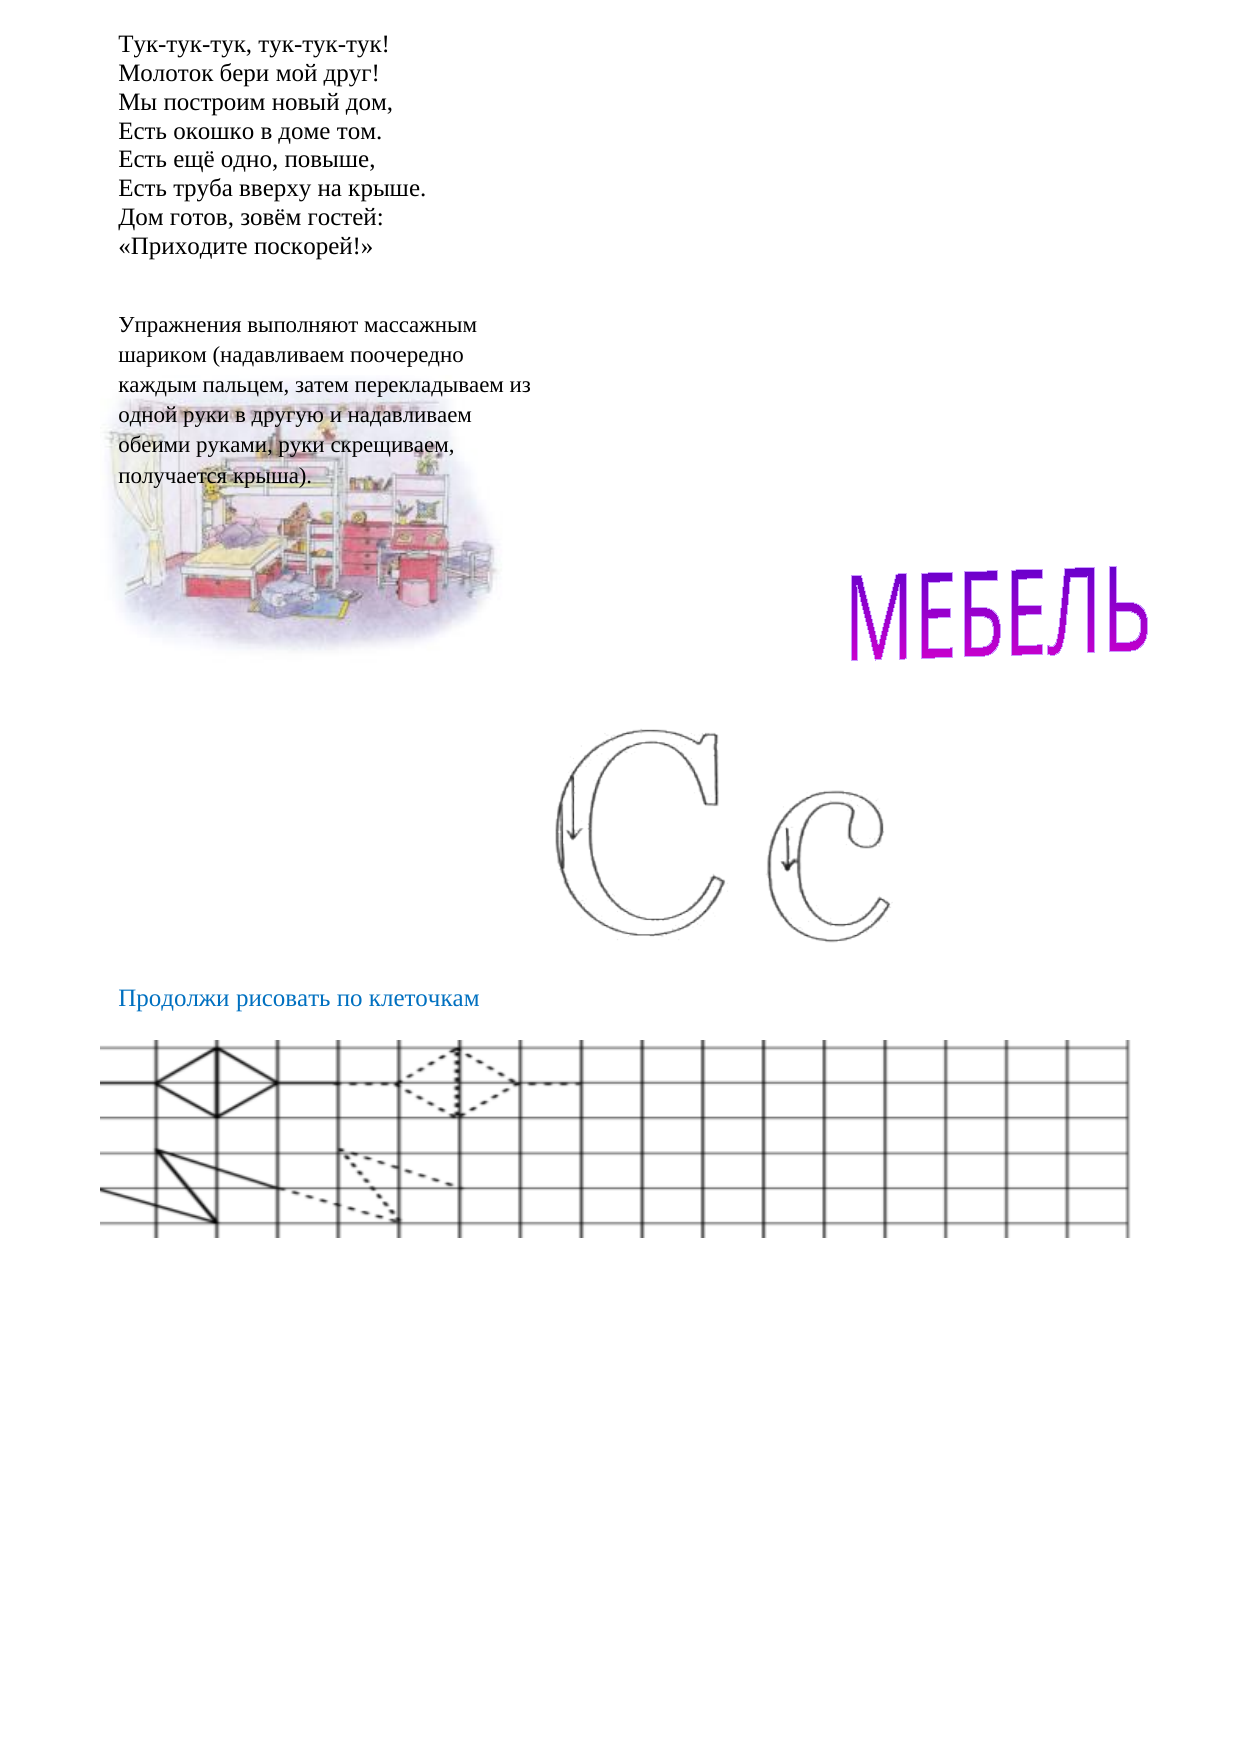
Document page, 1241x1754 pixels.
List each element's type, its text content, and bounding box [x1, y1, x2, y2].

picture [530, 719, 986, 957]
table_header Тук-тук-тук, тук-тук-тук! Молоток бери мой друг! Мы построим новый дом, Есть окошко в доме том. Есть ещё одно, повыше, Есть труба вверху на крыше. Дом готов, зовём гостей: «Приходите поскорей!» Упражнения выполняют массажным шариком (надавливаем поочередно каждым пальцем, затем перекладываем из одной руки в другую и надавливаем обеими руками, руки скрещиваем, получается крыша). [118, 30, 532, 662]
table_header [532, 30, 976, 662]
picture [100, 375, 507, 663]
text Продолжи рисовать по клеточкам [118, 983, 1152, 1012]
picture [100, 1040, 1135, 1238]
